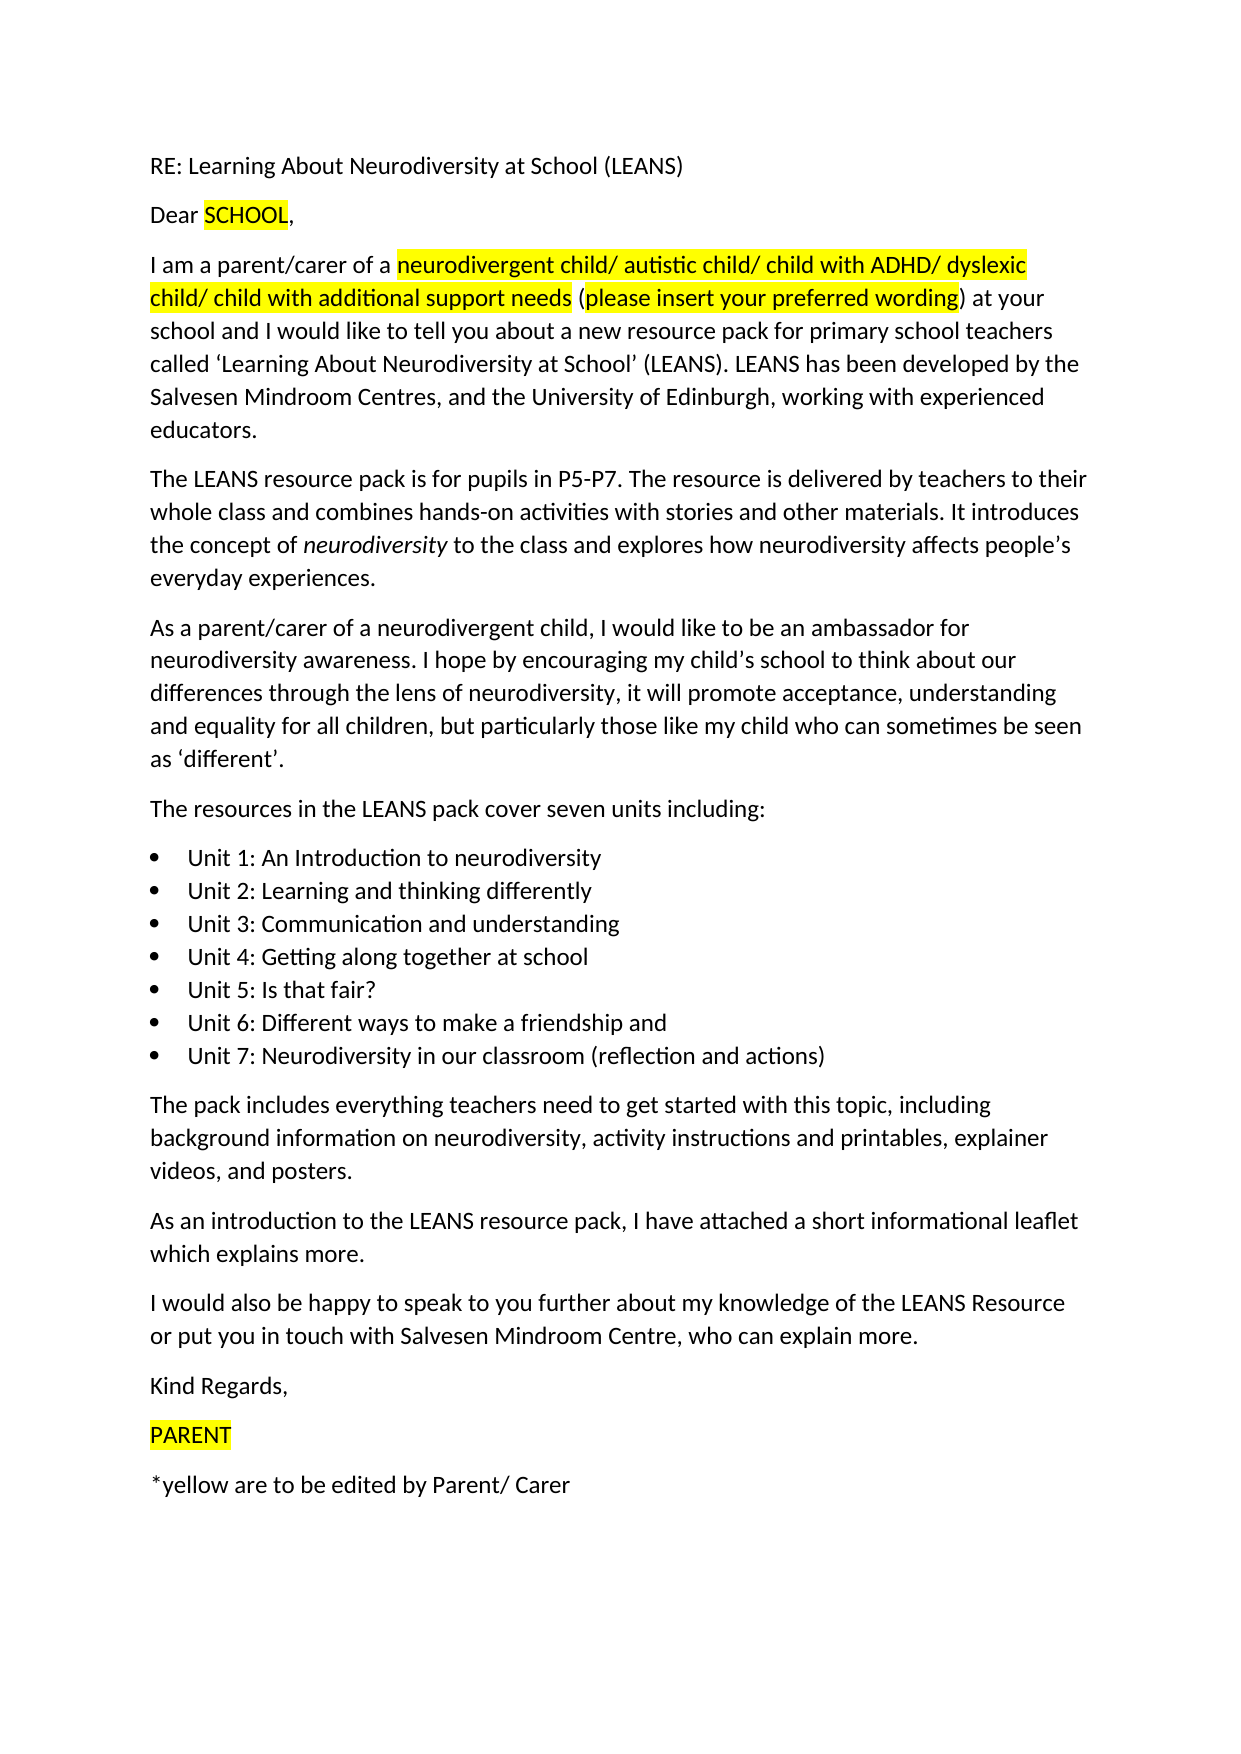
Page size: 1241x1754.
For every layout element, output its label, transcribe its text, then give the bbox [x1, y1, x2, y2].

text The pack includes everything teachers need to get started with this topic, including background information on neurodiversity, activity instructions and printables, explainer videos, and posters. [150, 1089, 1090, 1186]
text As a parent/carer of a neurodivergent child, I would like to be an ambassador for neurodiversity awareness. I hope by encouraging my child’s school to think about our differences through the lens of neurodiversity, it will promote acceptance, understanding and equality for all children, but particularly those like my child who can sometimes be seen as ‘different’. [150, 612, 1090, 774]
text RE: Learning About Neurodiversity at School (LEANS) [150, 150, 1090, 181]
text I am a parent/carer of a neurodivergent child/ autistic child/ child with ADHD/ dyslexic child/ child with additional support needs (please insert your preferred wording) at your school and I would like to tell you about a new resource pack for primary school teachers called ‘Learning About Neurodiversity at School’ (LEANS). LEANS has been developed by the Salvesen Mindroom Centres, and the University of Edinburgh, working with experienced educators. [150, 249, 1090, 444]
list Unit 6: Different ways to make a friendship and [150, 1007, 1090, 1038]
text I would also be happy to speak to you further about my knowledge of the LEANS Resource or put you in touch with Salvesen Mindroom Centre, who can explain more. [150, 1287, 1090, 1351]
list Unit 1: An Introduction to neurodiversity [150, 842, 1090, 873]
text The LEANS resource pack is for pupils in P5-P7. The resource is delivered by teachers to their whole class and combines hands-on activities with stories and other materials. It introduces the concept of neurodiversity to the class and explores how neurodiversity affects people’s everyday experiences. [150, 463, 1090, 593]
text As an introduction to the LEANS resource pack, I have attached a short informational leaflet which explains more. [150, 1205, 1090, 1268]
text Dear SCHOOL, [150, 199, 1090, 230]
text *yellow are to be edited by Parent/ Carer [150, 1469, 1090, 1500]
text The resources in the LEANS pack cover seven units including: [150, 793, 1090, 823]
list Unit 3: Communication and understanding [150, 908, 1090, 939]
list Unit 2: Learning and thinking differently [150, 875, 1090, 906]
list Unit 7: Neurodiversity in our classroom (reflection and actions) [150, 1040, 1090, 1071]
text Kind Regards, [150, 1370, 1090, 1401]
text PARENT [150, 1419, 1090, 1450]
list Unit 5: Is that fair? [150, 974, 1090, 1005]
list Unit 4: Getting along together at school [150, 941, 1090, 972]
